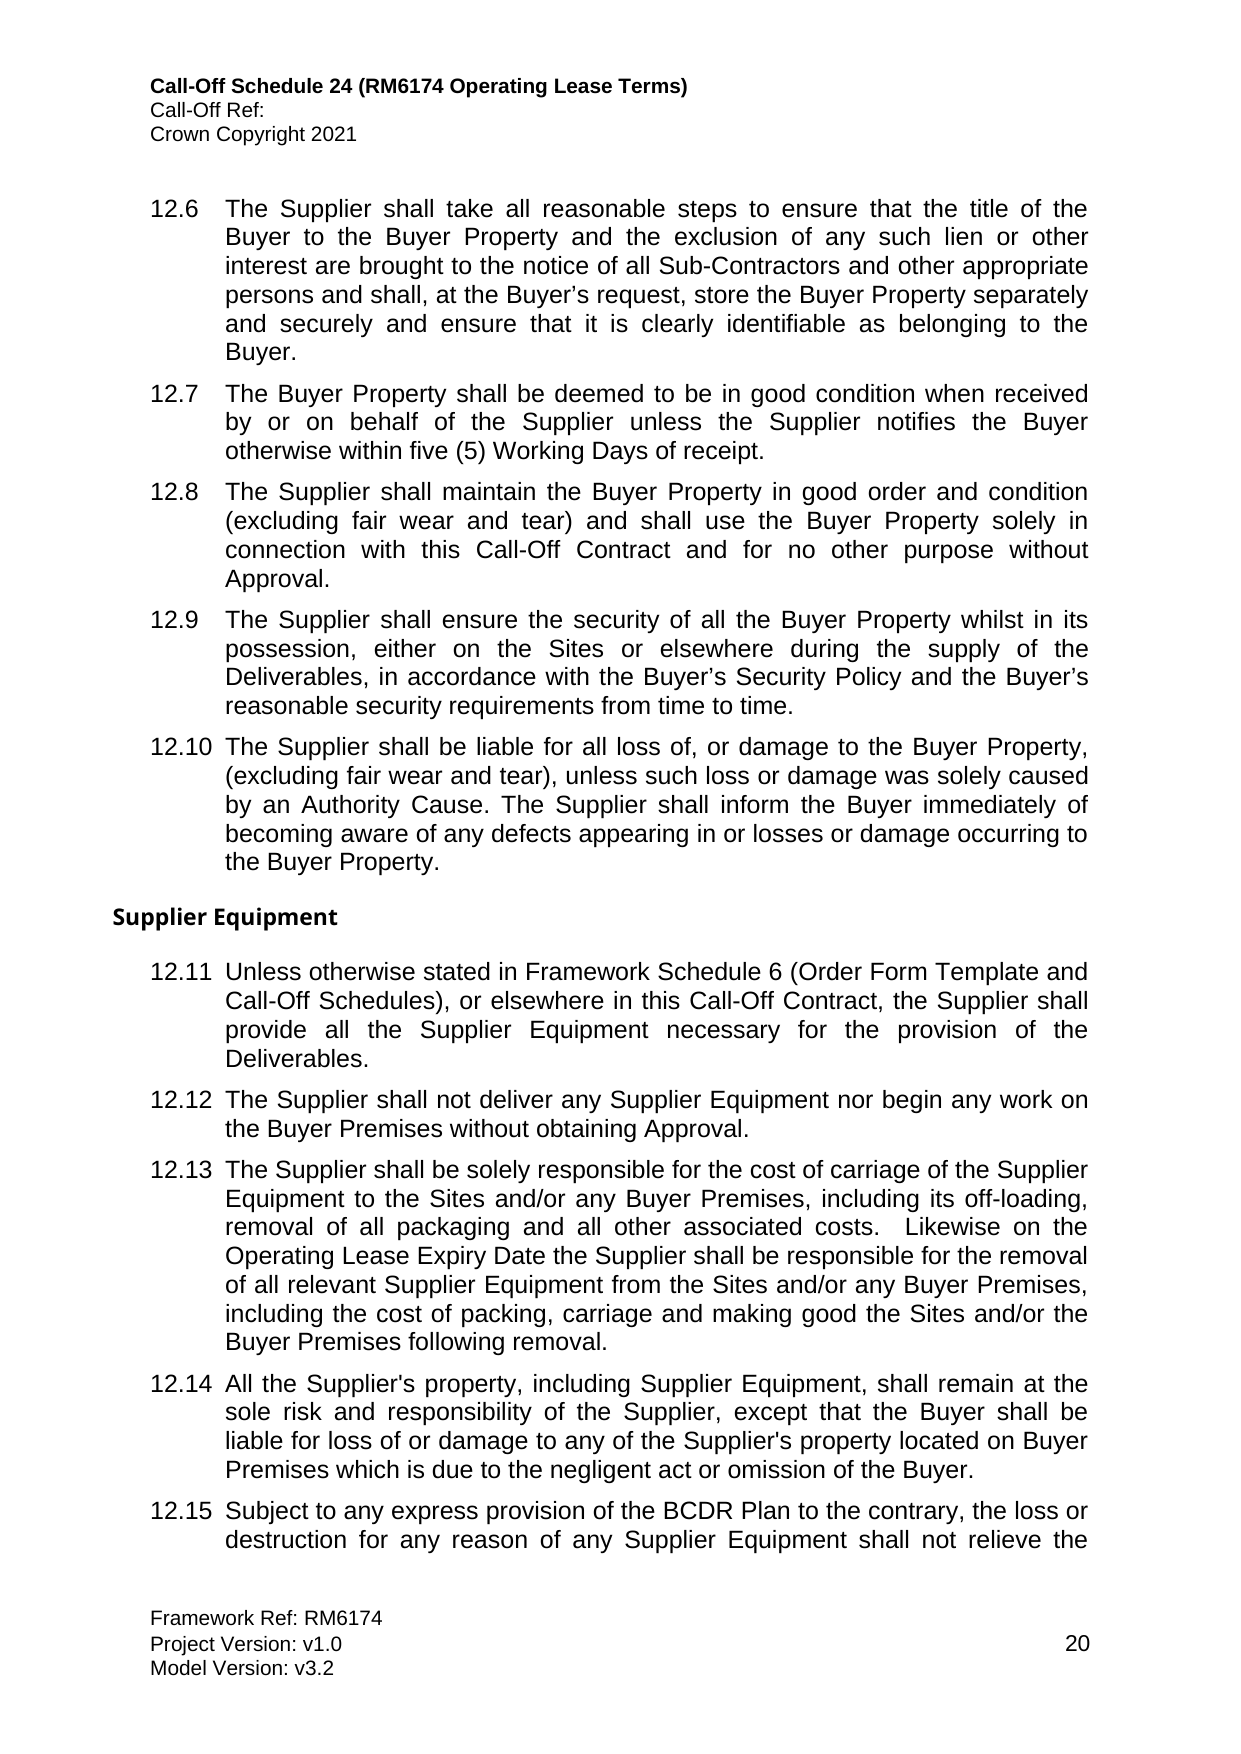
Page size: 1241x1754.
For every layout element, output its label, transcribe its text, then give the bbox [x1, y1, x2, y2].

list The Supplier shall maintain the Buyer Property in good order and condition (excluding fair wear and tear) and shall use the Buyer Property solely in connection with this Call-Off Contract and for no other purpose without Approval. [150, 477, 1090, 592]
list Unless otherwise stated in Framework Schedule 6 (Order Form Template and Call-Off Schedules), or elsewhere in this Call-Off Contract, the Supplier shall provide all the Supplier Equipment necessary for the provision of the Deliverables. [150, 957, 1090, 1072]
list The Buyer Property shall be deemed to be in good condition when received by or on behalf of the Supplier unless the Supplier notifies the Buyer otherwise within five (5) Working Days of receipt. [150, 379, 1090, 465]
list The Supplier shall not deliver any Supplier Equipment nor begin any work on the Buyer Premises without obtaining Approval. [150, 1085, 1090, 1142]
text Supplier Equipment [112, 901, 1090, 932]
list The Supplier shall be solely responsible for the cost of carriage of the Supplier Equipment to the Sites and/or any Buyer Premises, including its off-loading, removal of all packaging and all other associated costs. Likewise on the Operating Lease Expiry Date the Supplier shall be responsible for the removal of all relevant Supplier Equipment from the Sites and/or any Buyer Premises, including the cost of packing, carriage and making good the Sites and/or the Buyer Premises following removal. [150, 1155, 1090, 1356]
list The Supplier shall ensure the security of all the Buyer Property whilst in its possession, either on the Sites or elsewhere during the supply of the Deliverables, in accordance with the Buyer’s Security Policy and the Buyer’s reasonable security requirements from time to time. [150, 605, 1090, 720]
list All the Supplier's property, including Supplier Equipment, shall remain at the sole risk and responsibility of the Supplier, except that the Buyer shall be liable for loss of or damage to any of the Supplier's property located on Buyer Premises which is due to the negligent act or omission of the Buyer. [150, 1369, 1090, 1484]
list The Supplier shall be liable for all loss of, or damage to the Buyer Property, (excluding fair wear and tear), unless such loss or damage was solely caused by an Authority Cause. The Supplier shall inform the Buyer immediately of becoming aware of any defects appearing in or losses or damage occurring to the Buyer Property. [150, 732, 1090, 876]
list The Supplier shall take all reasonable steps to ensure that the title of the Buyer to the Buyer Property and the exclusion of any such lien or other interest are brought to the notice of all Sub-Contractors and other appropriate persons and shall, at the Buyer’s request, store the Buyer Property separately and securely and ensure that it is clearly identifiable as belonging to the Buyer. [150, 194, 1090, 366]
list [150, 1496, 1090, 1554]
